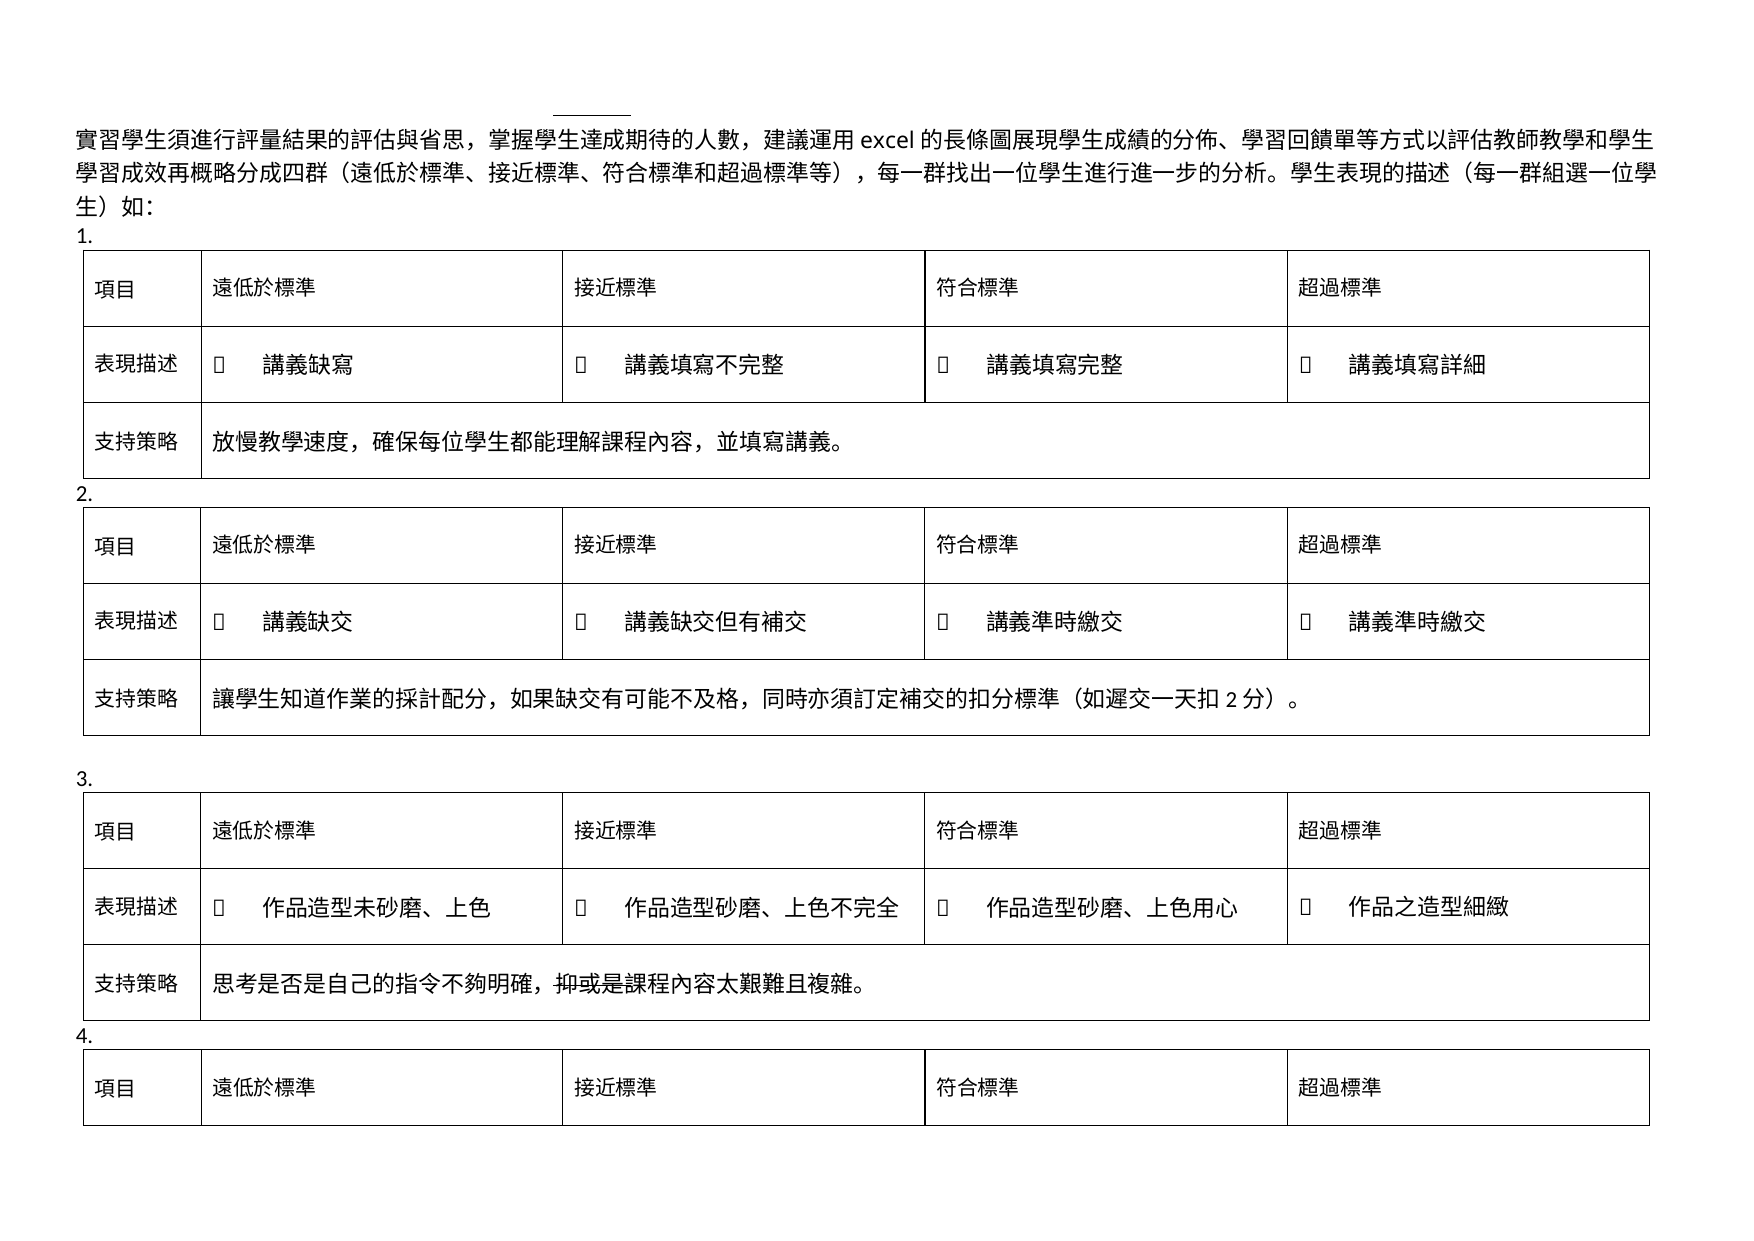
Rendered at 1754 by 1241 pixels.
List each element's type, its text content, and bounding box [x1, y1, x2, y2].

table_cell  講義缺交但有補交 [563, 584, 924, 659]
table_header 符合標準 [925, 793, 1287, 868]
table_cell 表現描述 [84, 584, 200, 659]
table_cell  作品之造型細緻 [1288, 869, 1649, 944]
table_cell 表現描述 [84, 869, 200, 944]
text 4. [76, 1021, 1675, 1049]
table_header 遠低於標準 [201, 508, 562, 583]
table_header 接近標準 [563, 508, 924, 583]
table_header 符合標準 [926, 251, 1287, 326]
table_cell ⽀持策略 [84, 660, 200, 735]
table_header 接近標準 [563, 251, 924, 326]
table_header 符合標準 [925, 508, 1287, 583]
table_header 超過標準 [1288, 1050, 1649, 1125]
table_header 項⽬ [84, 1050, 201, 1125]
table_cell  作品造型未砂磨、上⾊ [201, 869, 562, 944]
text 1. [76, 222, 1675, 249]
table_cell ⽀持策略 [84, 945, 200, 1020]
table_header 超過標準 [1288, 251, 1649, 326]
table_header 接近標準 [563, 1050, 924, 1125]
table_cell 放慢教學速度，確保每位學⽣都能理解課程內容，並填寫講義。 [202, 403, 1287, 478]
text 2. [76, 479, 1675, 507]
table_cell 思考是否是⾃⼰的指令不夠明確，抑或是課程內容太艱難且複雜。 [201, 945, 1649, 1020]
table_header 符合標準 [926, 1050, 1287, 1125]
table_header 項⽬ [84, 508, 200, 583]
table_header 接近標準 [563, 793, 924, 868]
table_cell  作品造型砂磨、上⾊不完全 [563, 869, 924, 944]
table_cell ⽀持策略 [84, 403, 201, 478]
table_header 遠低於標準 [202, 1050, 562, 1125]
table_cell  講義準時繳交 [1288, 584, 1649, 659]
table_cell  講義填寫不完整 [563, 327, 924, 402]
table_header 超過標準 [1288, 793, 1649, 868]
table_header 項⽬ [84, 251, 201, 326]
table_cell  講義填寫完整 [926, 327, 1287, 402]
table_cell  作品造型砂磨、上⾊⽤⼼ [925, 869, 1287, 944]
table_header 遠低於標準 [202, 251, 562, 326]
table_header 超過標準 [1288, 508, 1649, 583]
table_cell 表現描述 [84, 327, 201, 402]
table_cell  講義缺交 [201, 584, 562, 659]
table_cell  講義缺寫 [202, 327, 562, 402]
table_cell [1288, 403, 1649, 478]
table_cell  講義填寫詳細 [1288, 327, 1649, 402]
table_header 項⽬ [84, 793, 200, 868]
table_header 遠低於標準 [201, 793, 562, 868]
text 實習學生須進行評量結果的評估與省思，掌握學生達成期待的⼈數，建議運⽤ excel 的長條圖展現學⽣成績的分佈、學習回饋單等⽅式以評估教師教學和學⽣學習成效再概略分成四群（遠低於標準、接近標準、符合標準和超過標準等），每⼀群找出⼀位學⽣進⾏進⼀步的分析。學⽣表現的描述（每⼀群組選⼀位學⽣）如： [76, 122, 1675, 222]
table_cell  講義準時繳交 [925, 584, 1287, 659]
table_cell 讓學⽣知道作業的採計配分，如果缺交有可能不及格，同時亦須訂定補交的扣分標準（如遲交⼀天扣 2 分）。 [201, 660, 1649, 735]
text 3. [76, 764, 1675, 792]
